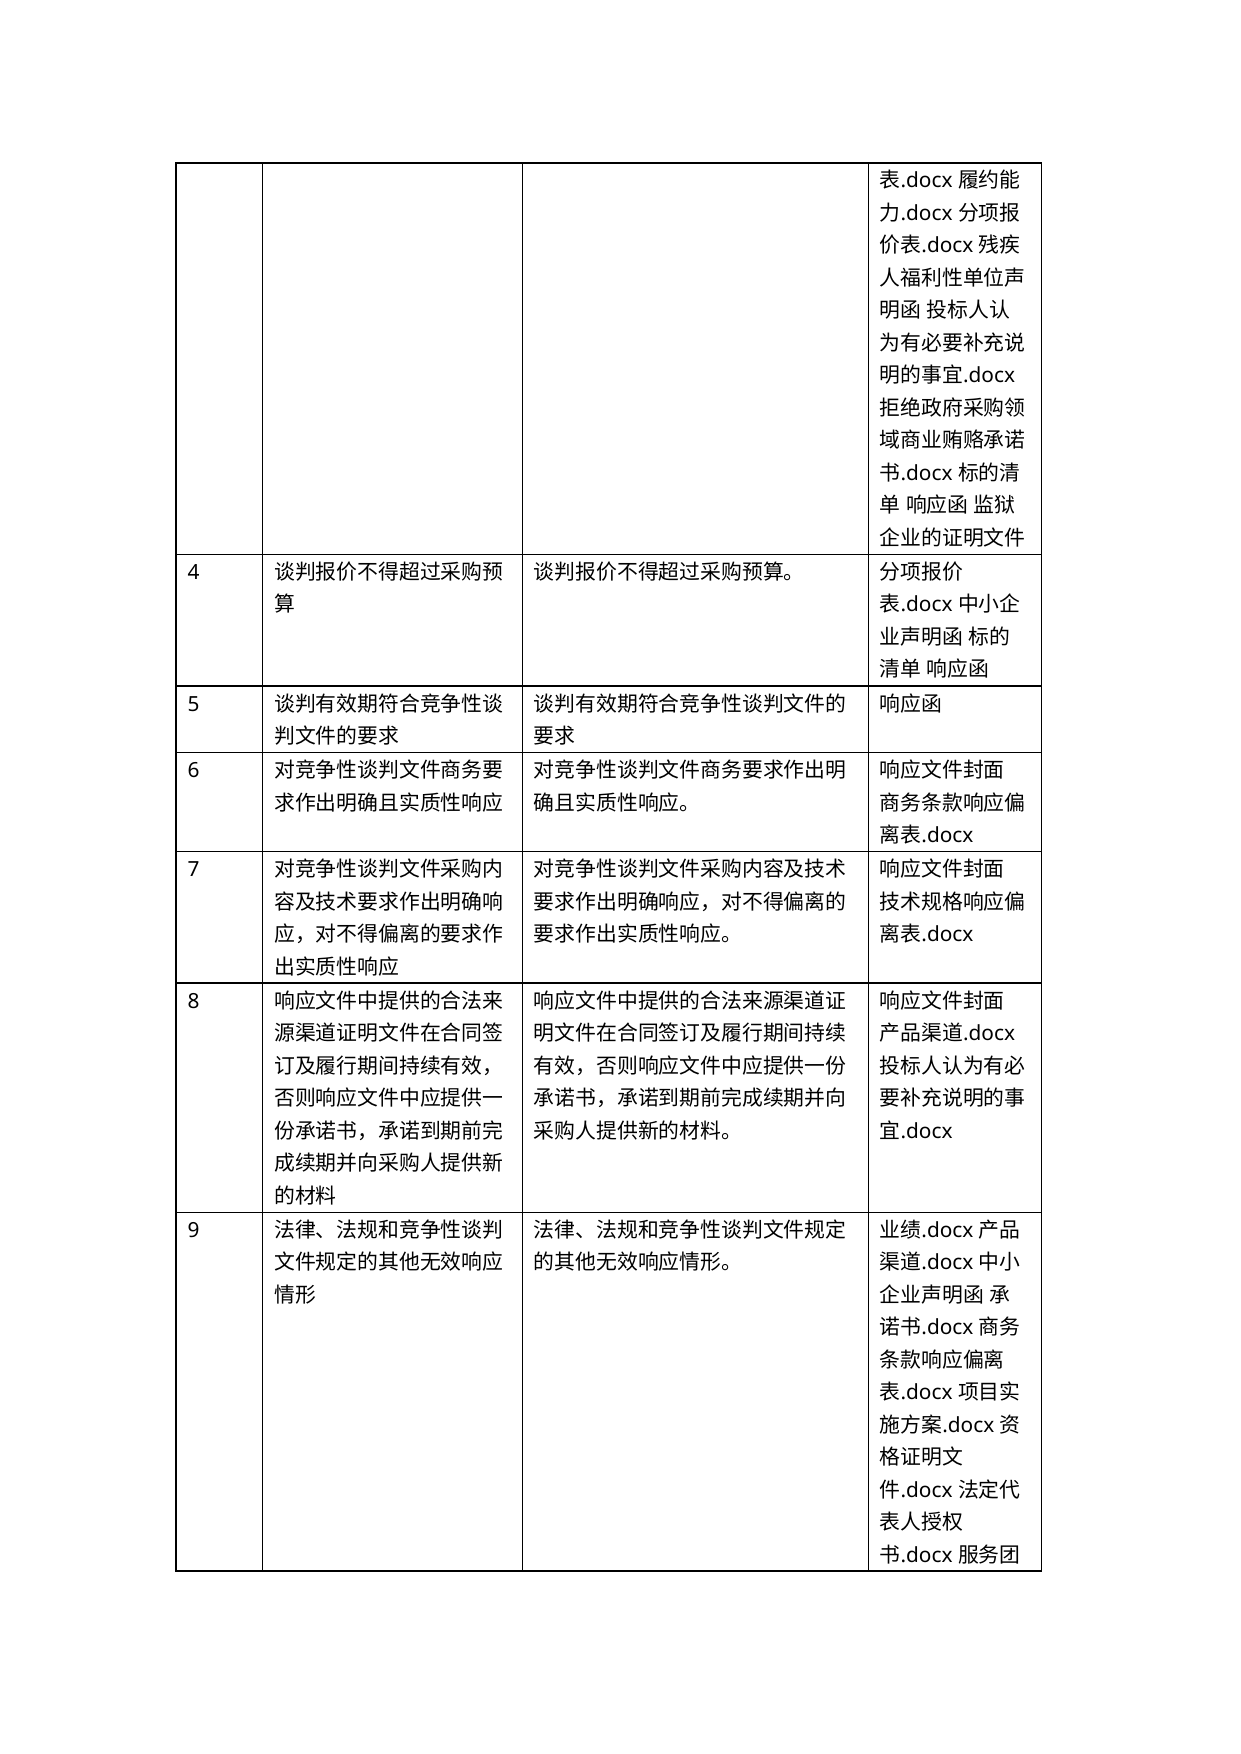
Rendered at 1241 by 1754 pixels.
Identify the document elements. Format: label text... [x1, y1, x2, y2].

table_cell 5 [177, 687, 262, 752]
table_cell 分项报价表.docx 中小企业声明函 标的清单 响应函 [869, 555, 1041, 685]
table_cell 谈判有效期符合竞争性谈判文件的要求 [263, 687, 522, 752]
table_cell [523, 1213, 868, 1570]
table_cell 谈判报价不得超过采购预算 [263, 555, 522, 685]
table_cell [263, 164, 522, 553]
table_cell 谈判报价不得超过采购预算。 [523, 555, 868, 685]
table_cell 8 [177, 984, 262, 1211]
table_cell 响应函 [869, 687, 1041, 752]
table_cell 9 [177, 1213, 262, 1570]
table_cell 对竞争性谈判文件商务要求作出明确且实质性响应 [263, 753, 522, 851]
table_cell 响应文件封面 技术规格响应偏离表.docx [869, 852, 1041, 982]
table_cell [869, 1213, 1041, 1570]
table_cell 3 [177, 164, 262, 553]
table_cell 响应文件封面 产品渠道.docx 投标人认为有必要补充说明的事宜.docx [869, 984, 1041, 1211]
table_cell 响应文件中提供的合法来源渠道证明文件在合同签订及履行期间持续有效，否则响应文件中应提供一份承诺书，承诺到期前完成续期并向采购人提供新的材料。 [523, 984, 868, 1211]
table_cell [869, 164, 1041, 553]
table_cell 响应文件封面 商务条款响应偏离表.docx [869, 753, 1041, 851]
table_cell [523, 164, 868, 553]
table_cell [263, 1213, 522, 1570]
table_cell 对竞争性谈判文件采购内容及技术要求作出明确响应，对不得偏离的要求作出实质性响应 [263, 852, 522, 982]
table_cell 6 [177, 753, 262, 851]
table_cell 7 [177, 852, 262, 982]
table_cell 对竞争性谈判文件采购内容及技术要求作出明确响应，对不得偏离的要求作出实质性响应。 [523, 852, 868, 982]
table_cell 对竞争性谈判文件商务要求作出明确且实质性响应。 [523, 753, 868, 851]
table_cell 谈判有效期符合竞争性谈判文件的要求 [523, 687, 868, 752]
table_cell 4 [177, 555, 262, 685]
table_cell 响应文件中提供的合法来源渠道证明文件在合同签订及履行期间持续有效，否则响应文件中应提供一份承诺书，承诺到期前完成续期并向采购人提供新的材料 [263, 984, 522, 1211]
